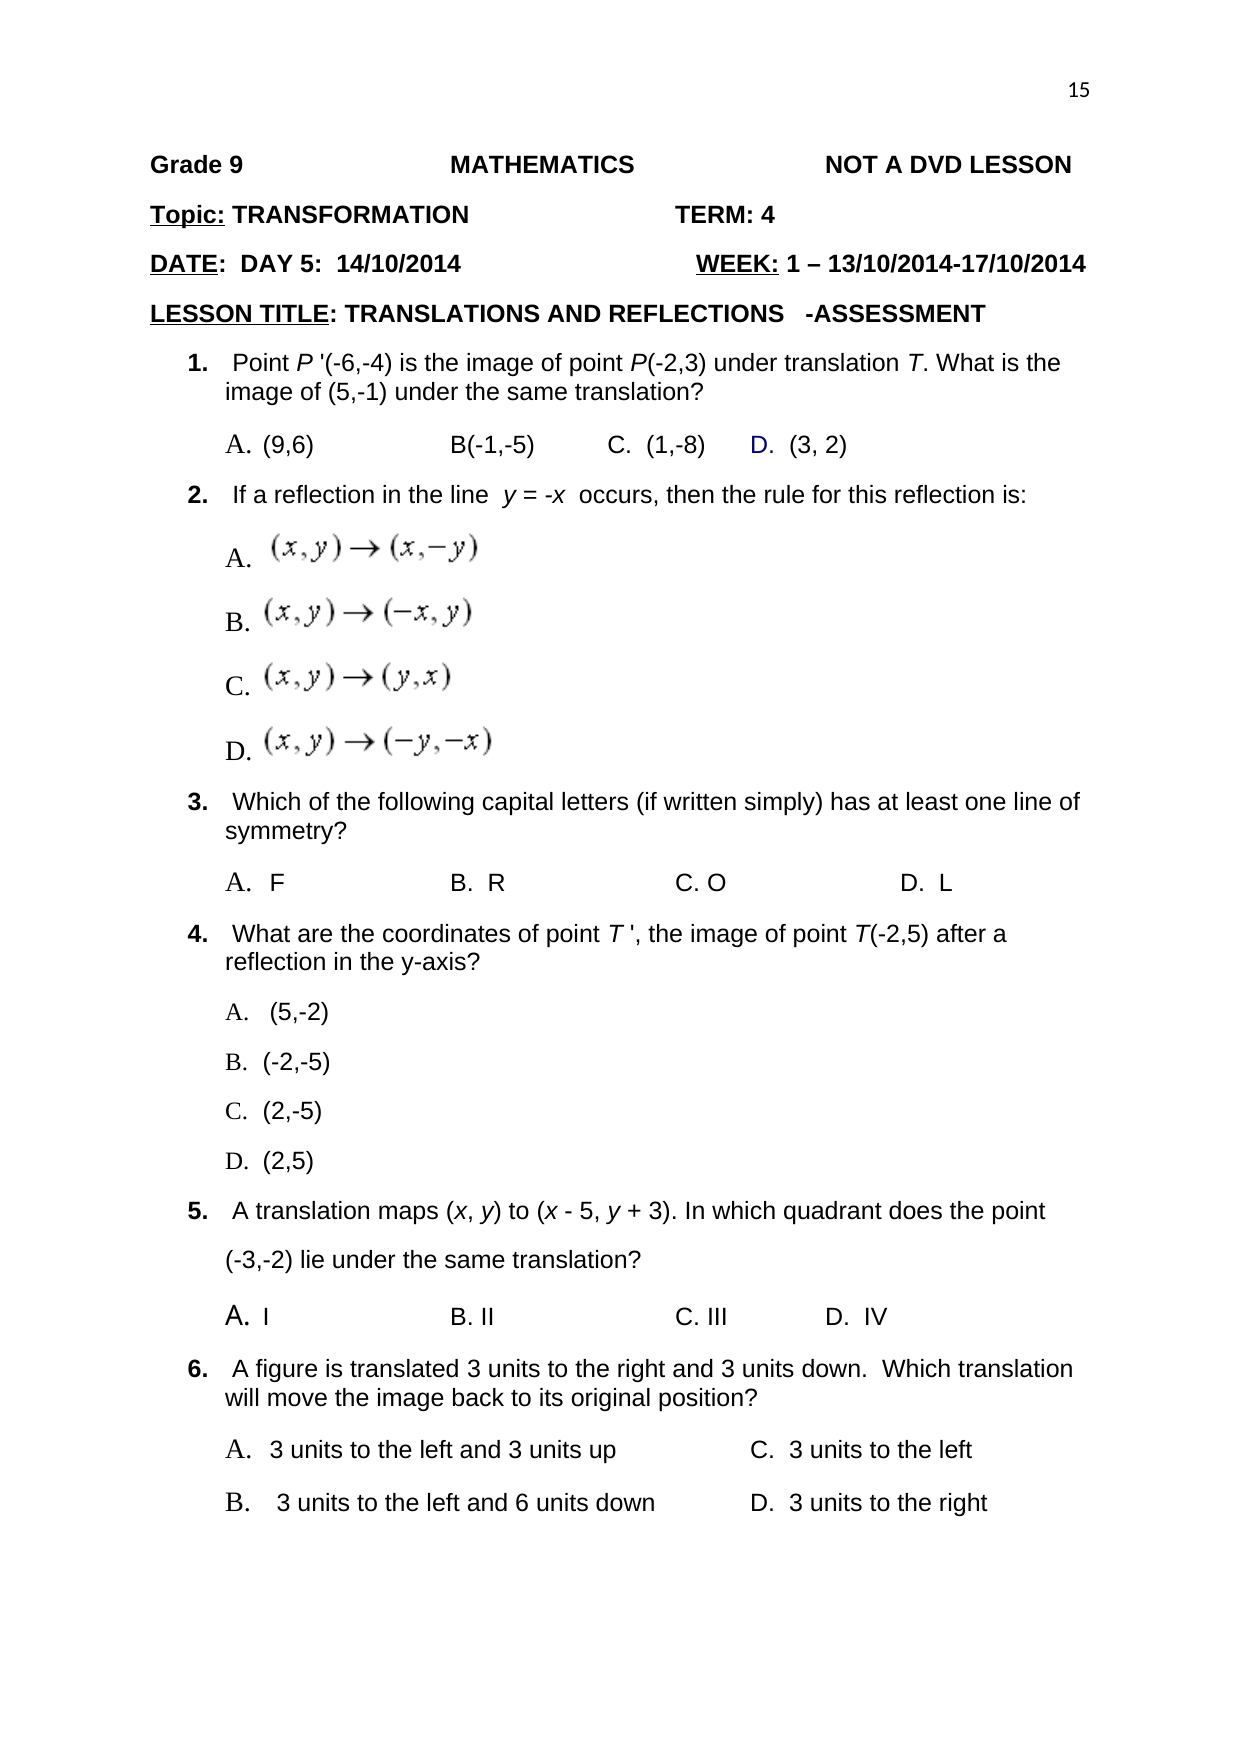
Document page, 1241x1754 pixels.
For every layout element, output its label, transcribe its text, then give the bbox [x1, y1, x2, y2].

list Point P '(-6,-4) is the image of point P(-2,3) under translation T. What is the image of (5,-1) under the same translation? [187, 348, 1090, 406]
list If a reflection in the line y = -x occurs, then the rule for this reflection is: [187, 480, 1090, 509]
text LESSON TITLE: TRANSLATIONS AND REFLECTIONS -ASSESSMENT [150, 299, 1090, 327]
text Topic: TRANSFORMATION TERM: 4 [150, 199, 1090, 228]
list Which of the following capital letters (if written simply) has at least one line of symmetry? [187, 787, 1090, 844]
text (-3,-2) lie under the same translation? [225, 1245, 1090, 1274]
text DATE: DAY 5: 14/10/2014 WEEK: 1 – 13/10/2014-17/10/2014 [150, 249, 1090, 278]
list (2,5) [225, 1146, 1090, 1175]
list (2,-5) [225, 1096, 1090, 1125]
list A translation maps (x, y) to (x - 5, y + 3). In which quadrant does the point [187, 1196, 1090, 1224]
picture [269, 529, 482, 567]
picture [262, 722, 496, 761]
list 3 units to the left and 3 units up C. 3 units to the left [225, 1432, 1090, 1465]
picture [262, 593, 476, 632]
list F B. R C. O D. L [225, 865, 1090, 898]
list What are the coordinates of point T ', the image of point T(-2,5) after a reflection in the y-axis? [187, 918, 1090, 976]
list (9,6) B(-1,-5) C. (1,-8) D. (3, 2) [225, 427, 1090, 459]
list (5,-2) [225, 997, 1090, 1026]
list A figure is translated 3 units to the right and 3 units down. Which translation will move the image back to its original position? [187, 1354, 1090, 1411]
list 3 units to the left and 6 units down D. 3 units to the right [225, 1486, 1090, 1518]
text Grade 9 MATHEMATICS NOT A DVD LESSON [150, 150, 1090, 179]
list I B. II C. III D. IV [225, 1295, 1090, 1333]
picture [262, 658, 455, 696]
list (-2,-5) [225, 1047, 1090, 1075]
